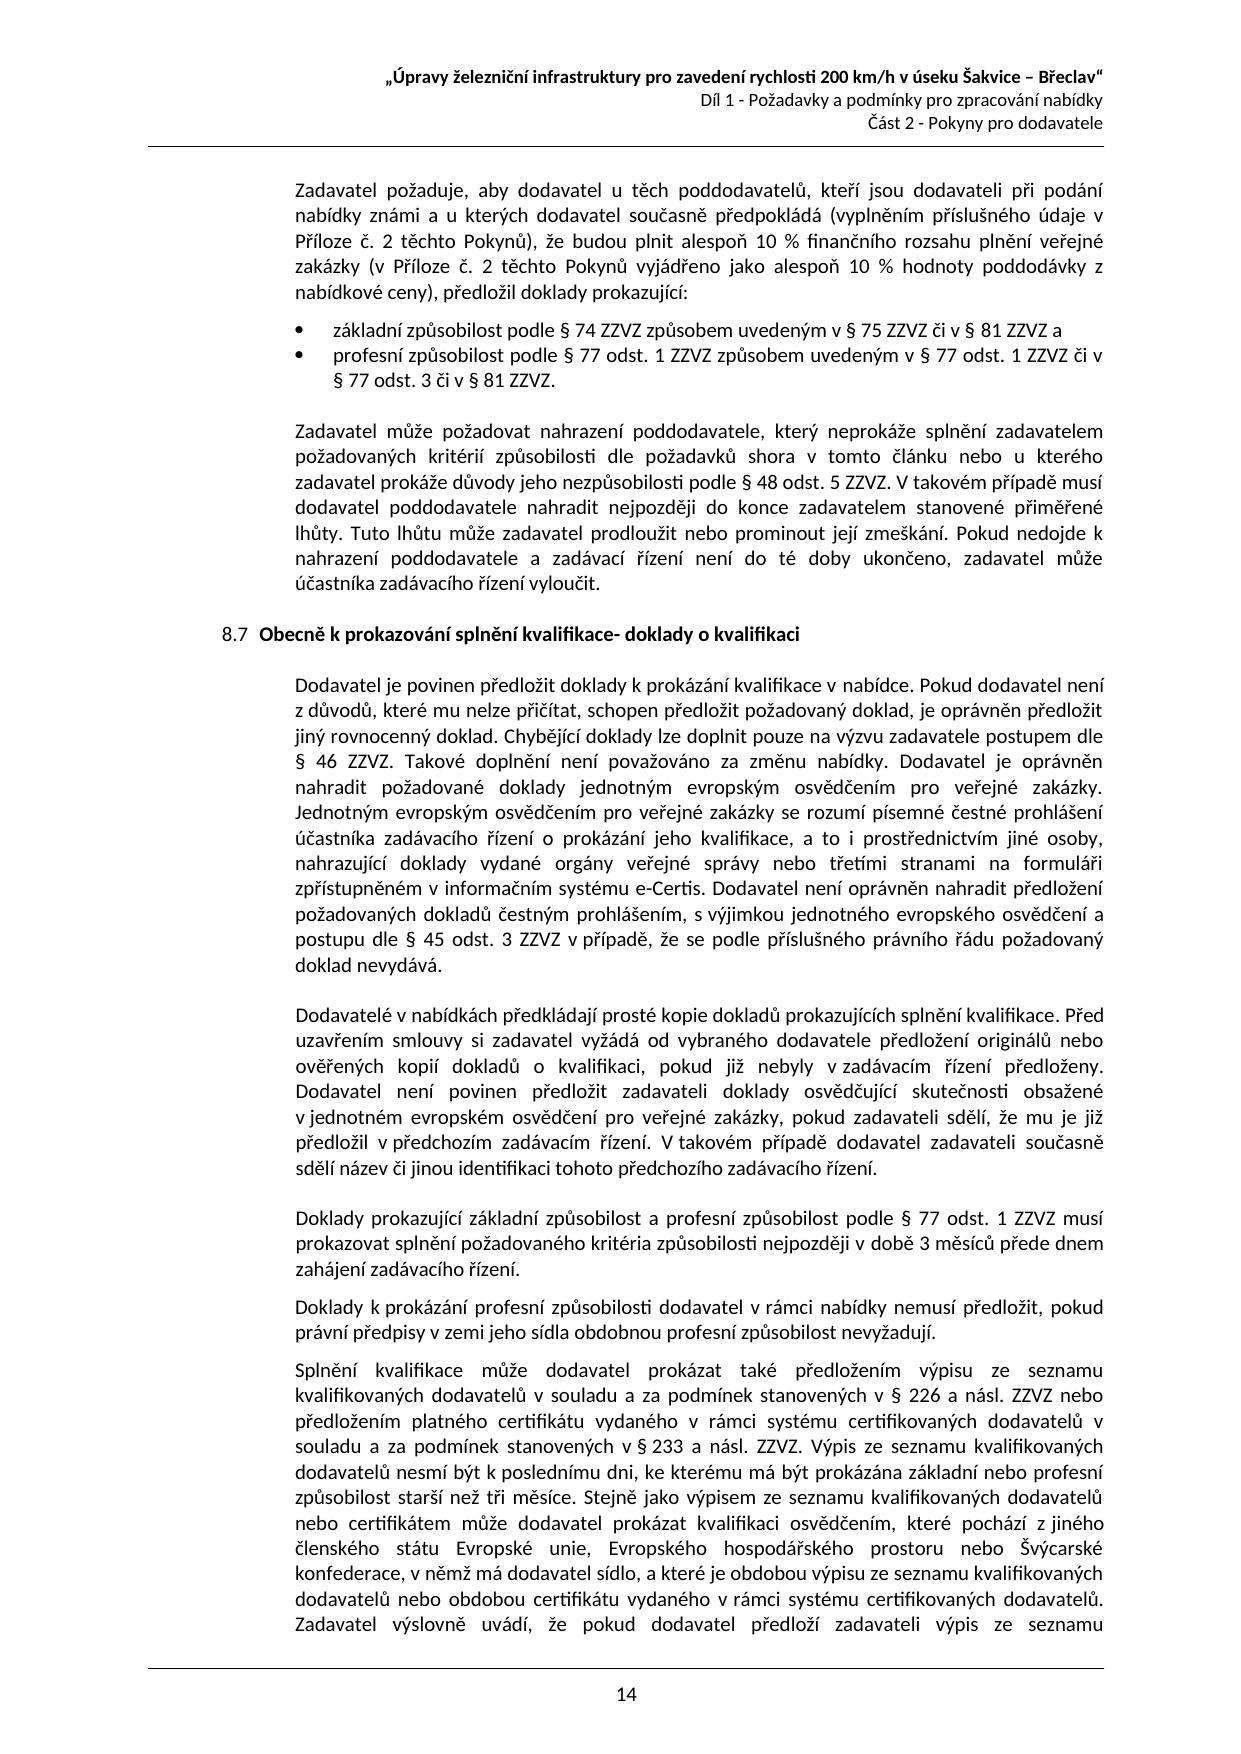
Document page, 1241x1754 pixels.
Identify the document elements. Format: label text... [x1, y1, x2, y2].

text Dodavatel je povinen předložit doklady k prokázání kvalifikace v nabídce. Pokud dodavatel není z důvodů, které mu nelze přičítat, schopen předložit požadovaný doklad, je oprávněn předložit jiný rovnocenný doklad. Chybějící doklady lze doplnit pouze na výzvu zadavatele postupem dle § 46 ZZVZ. Takové doplnění není považováno za změnu nabídky. Dodavatel je oprávněn nahradit požadované doklady jednotným evropským osvědčením pro veřejné zakázky. Jednotným evropským osvědčením pro veřejné zakázky se rozumí písemné čestné prohlášení účastníka zadávacího řízení o prokázání jeho kvalifikace, a to i prostřednictvím jiné osoby, nahrazující doklady vydané orgány veřejné správy nebo třetími stranami na formuláři zpřístupněném v informačním systému e-Certis. Dodavatel není oprávněn nahradit předložení požadovaných dokladů čestným prohlášením, s výjimkou jednotného evropského osvědčení a postupu dle § 45 odst. 3 ZZVZ v případě, že se podle příslušného právního řádu požadovaný doklad nevydává. [295, 672, 1104, 977]
text Doklady k prokázání profesní způsobilosti dodavatel v rámci nabídky nemusí předložit, pokud právní předpisy v zemi jeho sídla obdobnou profesní způsobilost nevyžadují. [295, 1294, 1104, 1345]
text Doklady prokazující základní způsobilost a profesní způsobilost podle § 77 odst. 1 ZZVZ musí prokazovat splnění požadovaného kritéria způsobilosti nejpozději v době 3 měsíců přede dnem zahájení zadávacího řízení. [295, 1205, 1104, 1281]
list základní způsobilost podle § 74 ZZVZ způsobem uvedeným v § 75 ZZVZ či v § 81 ZZVZ a [295, 317, 1104, 342]
list profesní způsobilost podle § 77 odst. 1 ZZVZ způsobem uvedeným v § 77 odst. 1 ZZVZ či v § 77 odst. 3 či v § 81 ZZVZ. [295, 342, 1104, 393]
text Zadavatel může požadovat nahrazení poddodavatele, který neprokáže splnění zadavatelem požadovaných kritérií způsobilosti dle požadavků shora v tomto článku nebo u kterého zadavatel prokáže důvody jeho nezpůsobilosti podle § 48 odst. 5 ZZVZ. V takovém případě musí dodavatel poddodavatele nahradit nejpozději do konce zadavatelem stanovené přiměřené lhůty. Tuto lhůtu může zadavatel prodloužit nebo prominout její zmeškání. Pokud nedojde k nahrazení poddodavatele a zadávací řízení není do té doby ukončeno, zadavatel může účastníka zadávacího řízení vyloučit. [295, 418, 1104, 596]
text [295, 1357, 1104, 1637]
list Obecně k prokazování splnění kvalifikace- doklady o kvalifikaci [222, 621, 1104, 647]
text Dodavatelé v nabídkách předkládají prosté kopie dokladů prokazujících splnění kvalifikace. Před uzavřením smlouvy si zadavatel vyžádá od vybraného dodavatele předložení originálů nebo ověřených kopií dokladů o kvalifikaci, pokud již nebyly v zadávacím řízení předloženy. Dodavatel není povinen předložit zadavateli doklady osvědčující skutečnosti obsažené v jednotném evropském osvědčení pro veřejné zakázky, pokud zadavateli sdělí, že mu je již předložil v předchozím zadávacím řízení. V takovém případě dodavatel zadavateli současně sdělí název či jinou identifikaci tohoto předchozího zadávacího řízení. [295, 1002, 1104, 1180]
text Zadavatel požaduje, aby dodavatel u těch poddodavatelů, kteří jsou dodavateli při podání nabídky známi a u kterých dodavatel současně předpokládá (vyplněním příslušného údaje v Příloze č. 2 těchto Pokynů), že budou plnit alespoň 10 % finančního rozsahu plnění veřejné zakázky (v Příloze č. 2 těchto Pokynů vyjádřeno jako alespoň 10 % hodnoty poddodávky z nabídkové ceny), předložil doklady prokazující: [295, 177, 1104, 304]
